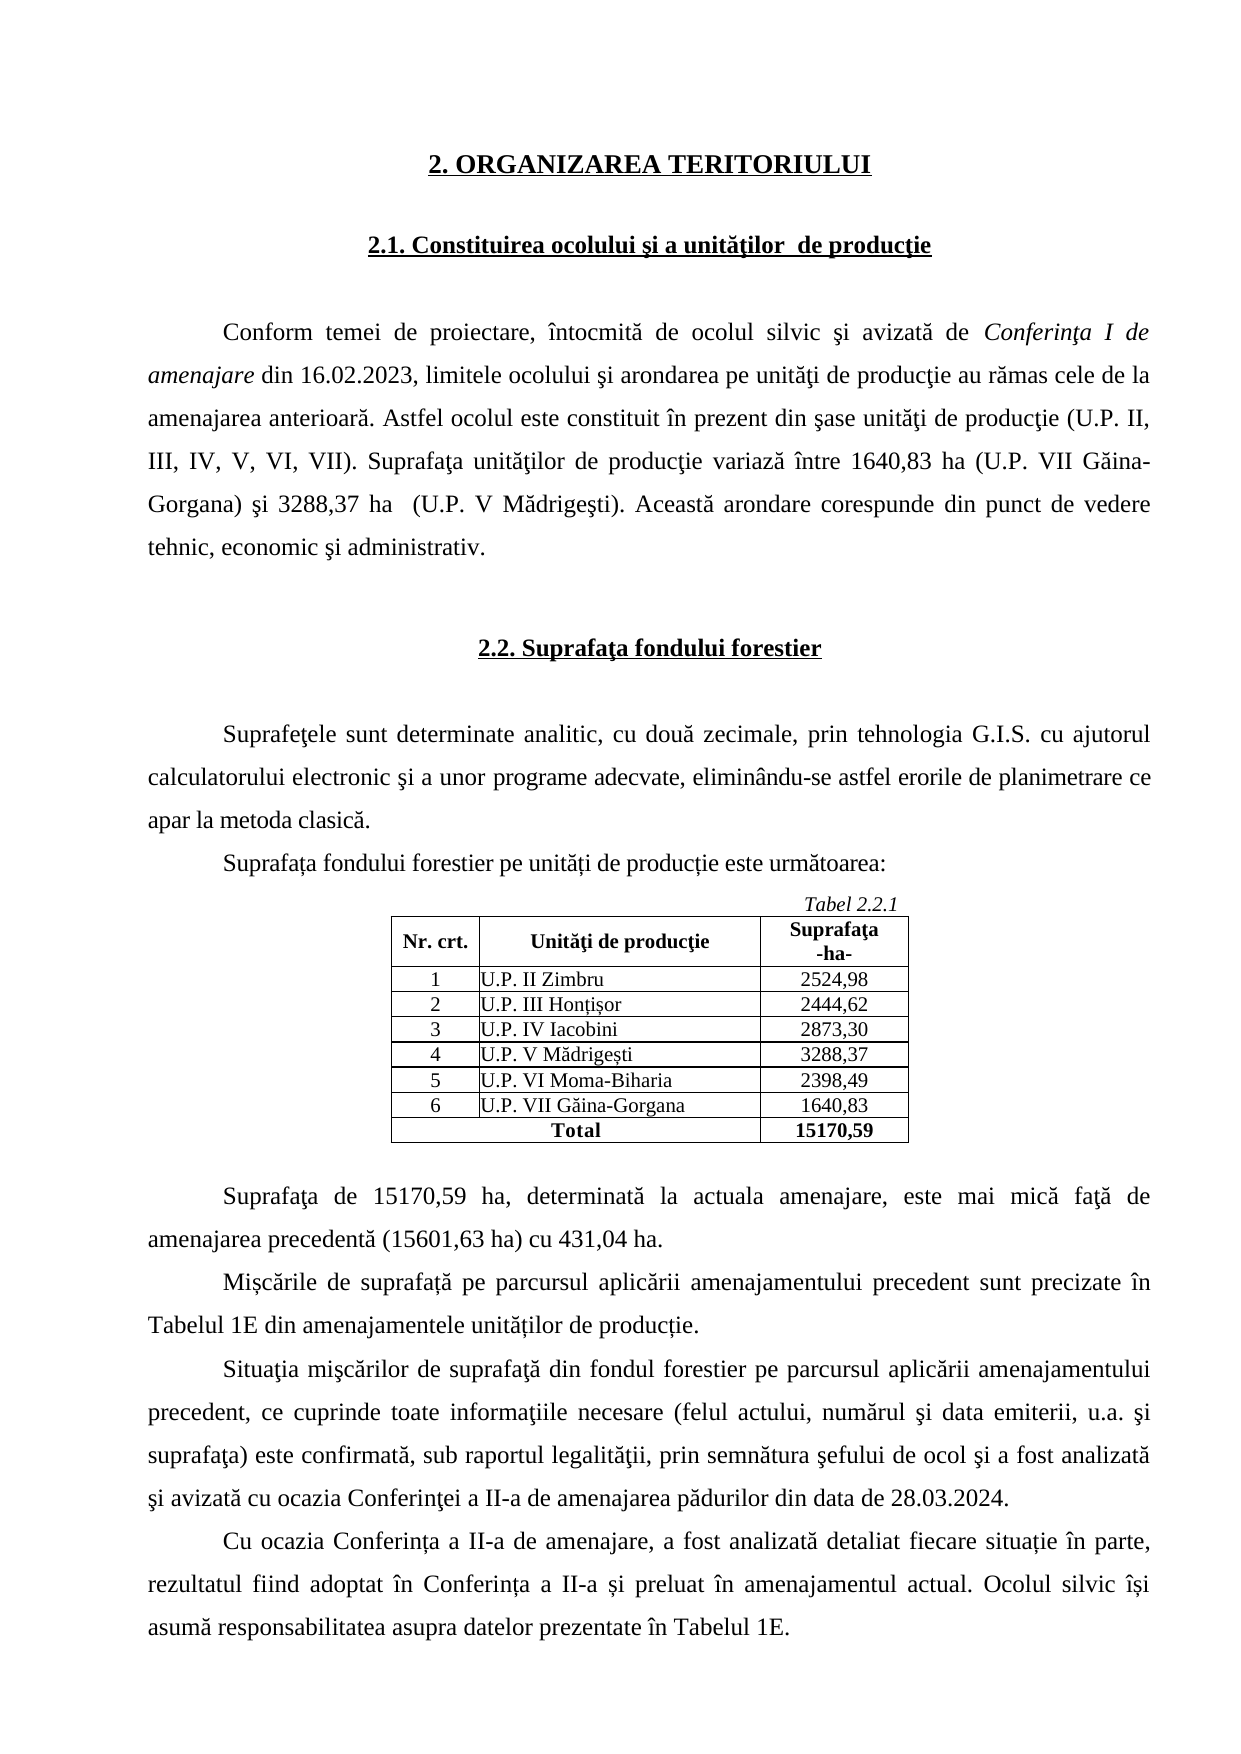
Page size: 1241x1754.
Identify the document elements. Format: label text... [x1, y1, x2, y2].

table_header Nr. crt. [392, 917, 479, 966]
table_header Unităţi de producţie [480, 917, 760, 966]
text Cu ocazia Conferința a II-a de amenajare, a fost analizată detaliat fiecare situație în parte, rezultatul fiind adoptat în Conferința a II-a și preluat în amenajamentul actual. Ocolul silvic își asumă responsabilitatea asupra datelor prezentate în Tabelul 1E. [148, 1526, 1152, 1641]
table_cell 15170,59 [761, 1118, 908, 1142]
text Situaţia mişcărilor de suprafaţă din fondul forestier pe parcursul aplicării amenajamentului precedent, ce cuprinde toate informaţiile necesare (felul actului, numărul şi data emiterii, u.a. şi suprafaţa) este confirmată, sub raportul legalităţii, prin semnătura şefului de ocol şi a fost analizată şi avizată cu ocazia Conferinţei a II-a de amenajarea pădurilor din data de 28.03.2024. [148, 1354, 1152, 1512]
table_cell 6 [392, 1093, 479, 1117]
table_cell 1640,83 [761, 1093, 908, 1117]
text 2.2. Suprafaţa fondului forestier [148, 633, 1152, 662]
text Tabel 2.2.1 [148, 892, 1152, 916]
table_cell 5 [392, 1068, 479, 1092]
table_cell U.P. V Mădrigești [480, 1043, 760, 1066]
table_cell 3288,37 [761, 1043, 908, 1066]
table_cell Total [392, 1118, 760, 1142]
text Suprafața fondului forestier pe unități de producție este următoarea: [148, 848, 1152, 877]
table_header Suprafaţa -ha- [761, 917, 908, 966]
table_cell 2 [392, 992, 479, 1016]
text Mișcările de suprafață pe parcursul aplicării amenajamentului precedent sunt precizate în Tabelul 1E din amenajamentele unităților de producție. [148, 1267, 1152, 1339]
table_cell 2398,49 [761, 1068, 908, 1092]
table_cell 1 [392, 967, 479, 991]
table_cell U.P. III Honțișor [480, 992, 760, 1016]
table_cell 4 [392, 1043, 479, 1066]
table_cell U.P. II Zimbru [480, 967, 760, 991]
table_cell 2444,62 [761, 992, 908, 1016]
text 2. ORGANIZAREA TERITORIULUI [148, 148, 1152, 179]
table_cell U.P. IV Iacobini [480, 1017, 760, 1041]
table_cell U.P. VI Moma-Biharia [480, 1068, 760, 1092]
table_cell 3 [392, 1017, 479, 1041]
text Conform temei de proiectare, întocmită de ocolul silvic şi avizată de Conferinţa I de amenajare din 16.02.2023, limitele ocolului şi arondarea pe unităţi de producţie au rămas cele de la amenajarea anterioară. Astfel ocolul este constituit în prezent din şase unităţi de producţie (U.P. II, III, IV, V, VI, VII). Suprafaţa unităţilor de producţie variază între 1640,83 ha (U.P. VII Găina-Gorgana) şi 3288,37 ha (U.P. V Mădrigeşti). Această arondare corespunde din punct de vedere tehnic, economic şi administrativ. [148, 317, 1152, 561]
text Suprafeţele sunt determinate analitic, cu două zecimale, prin tehnologia G.I.S. cu ajutorul calculatorului electronic şi a unor programe adecvate, eliminându-se astfel erorile de planimetrare ce apar la metoda clasică. [148, 719, 1152, 834]
text Suprafaţa de 15170,59 ha, determinată la actuala amenajare, este mai mică faţă de amenajarea precedentă (15601,63 ha) cu 431,04 ha. [148, 1181, 1152, 1253]
text 2.1. Constituirea ocolului şi a unităţilor de producţie [148, 230, 1152, 259]
table_cell U.P. VII Găina-Gorgana [480, 1093, 760, 1117]
table_cell 2873,30 [761, 1017, 908, 1041]
table_cell 2524,98 [761, 967, 908, 991]
